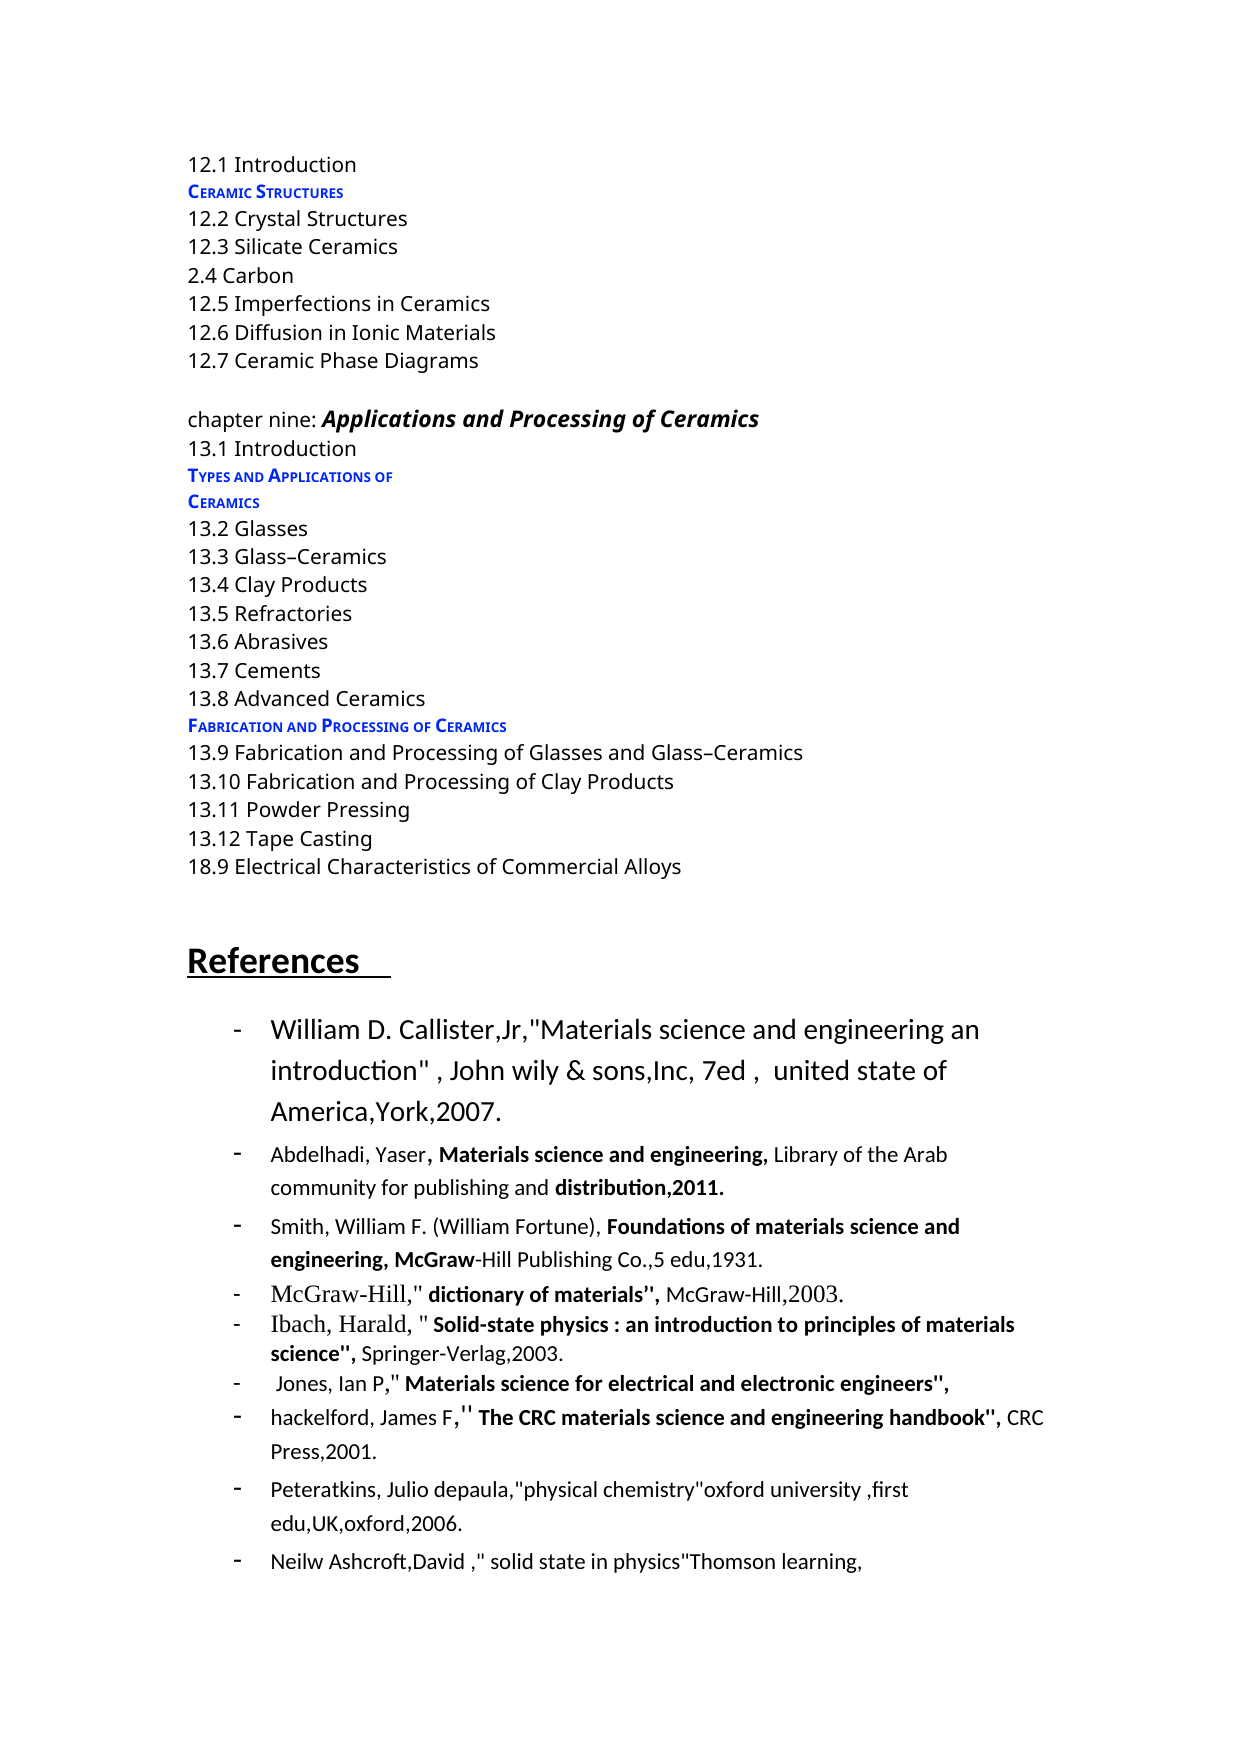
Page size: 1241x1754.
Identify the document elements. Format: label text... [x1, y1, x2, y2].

list Jones, Ian P,'' Materials science for electrical and electronic engineers'', [233, 1367, 1053, 1397]
text 2.4 Carbon [187, 261, 1053, 289]
text 12.3 Silicate Ceramics [187, 232, 1053, 261]
text 18.9 Electrical Characteristics of Commercial Alloys [187, 852, 1053, 881]
list Neilw Ashcroft,David ," solid state in physics"Thomson learning, [233, 1541, 1053, 1577]
list Peteratkins, Julio depaula,"physical chemistry"oxford university ,first edu,UK,oxford,2006. [233, 1469, 1053, 1537]
list hackelford, James F,'' The CRC materials science and engineering handbook'', CRC Press,2001. [233, 1397, 1053, 1465]
list Abdelhadi, Yaser, Materials science and engineering, Library of the Arab community for publishing and distribution,2011. [233, 1134, 1053, 1202]
text 12.6 Diffusion in Ionic Materials [187, 318, 1053, 346]
text TYPES AND APPLICATIONS OF [187, 463, 1053, 488]
text CERAMICS [187, 488, 1053, 514]
list Smith, William F. (William Fortune), Foundations of materials science and engineering, McGraw-Hill Publishing Co.,5 edu,1931. [233, 1206, 1053, 1273]
text CERAMIC STRUCTURES [187, 178, 1053, 204]
text 13.7 Cements [187, 656, 1053, 684]
text 13.6 Abrasives [187, 627, 1053, 656]
text 12.2 Crystal Structures [187, 204, 1053, 232]
text 12.1 Introduction [187, 150, 1053, 178]
text 13.3 Glass–Ceramics [187, 542, 1053, 571]
text 13.11 Powder Pressing [187, 795, 1053, 824]
text 13.1 Introduction [187, 434, 1053, 463]
text 13.2 Glasses [187, 514, 1053, 542]
text chapter nine: Applications and Processing of Ceramics [187, 403, 1053, 434]
text FABRICATION AND PROCESSING OF CERAMICS [187, 713, 1053, 738]
text 13.5 Refractories [187, 599, 1053, 627]
text 13.4 Clay Products [187, 571, 1053, 599]
list Ibach, Harald, '' Solid-state physics : an introduction to principles of materials science'', Springer-Verlag,2003. [233, 1308, 1053, 1367]
text 12.5 Imperfections in Ceramics [187, 289, 1053, 318]
list McGraw-Hill," dictionary of materials’', McGraw-Hill,2003. [233, 1278, 1053, 1308]
text 13.10 Fabrication and Processing of Clay Products [187, 767, 1053, 795]
text 13.9 Fabrication and Processing of Glasses and Glass–Ceramics [187, 738, 1053, 767]
text 13.12 Tape Casting [187, 824, 1053, 852]
text References [187, 937, 1015, 983]
text 12.7 Ceramic Phase Diagrams [187, 346, 1053, 374]
list William D. Callister,Jr,"Materials science and engineering an introduction" , John wily & sons,Inc, 7ed , united state of America,York,2007. [233, 1011, 1053, 1128]
text 13.8 Advanced Ceramics [187, 684, 1053, 713]
